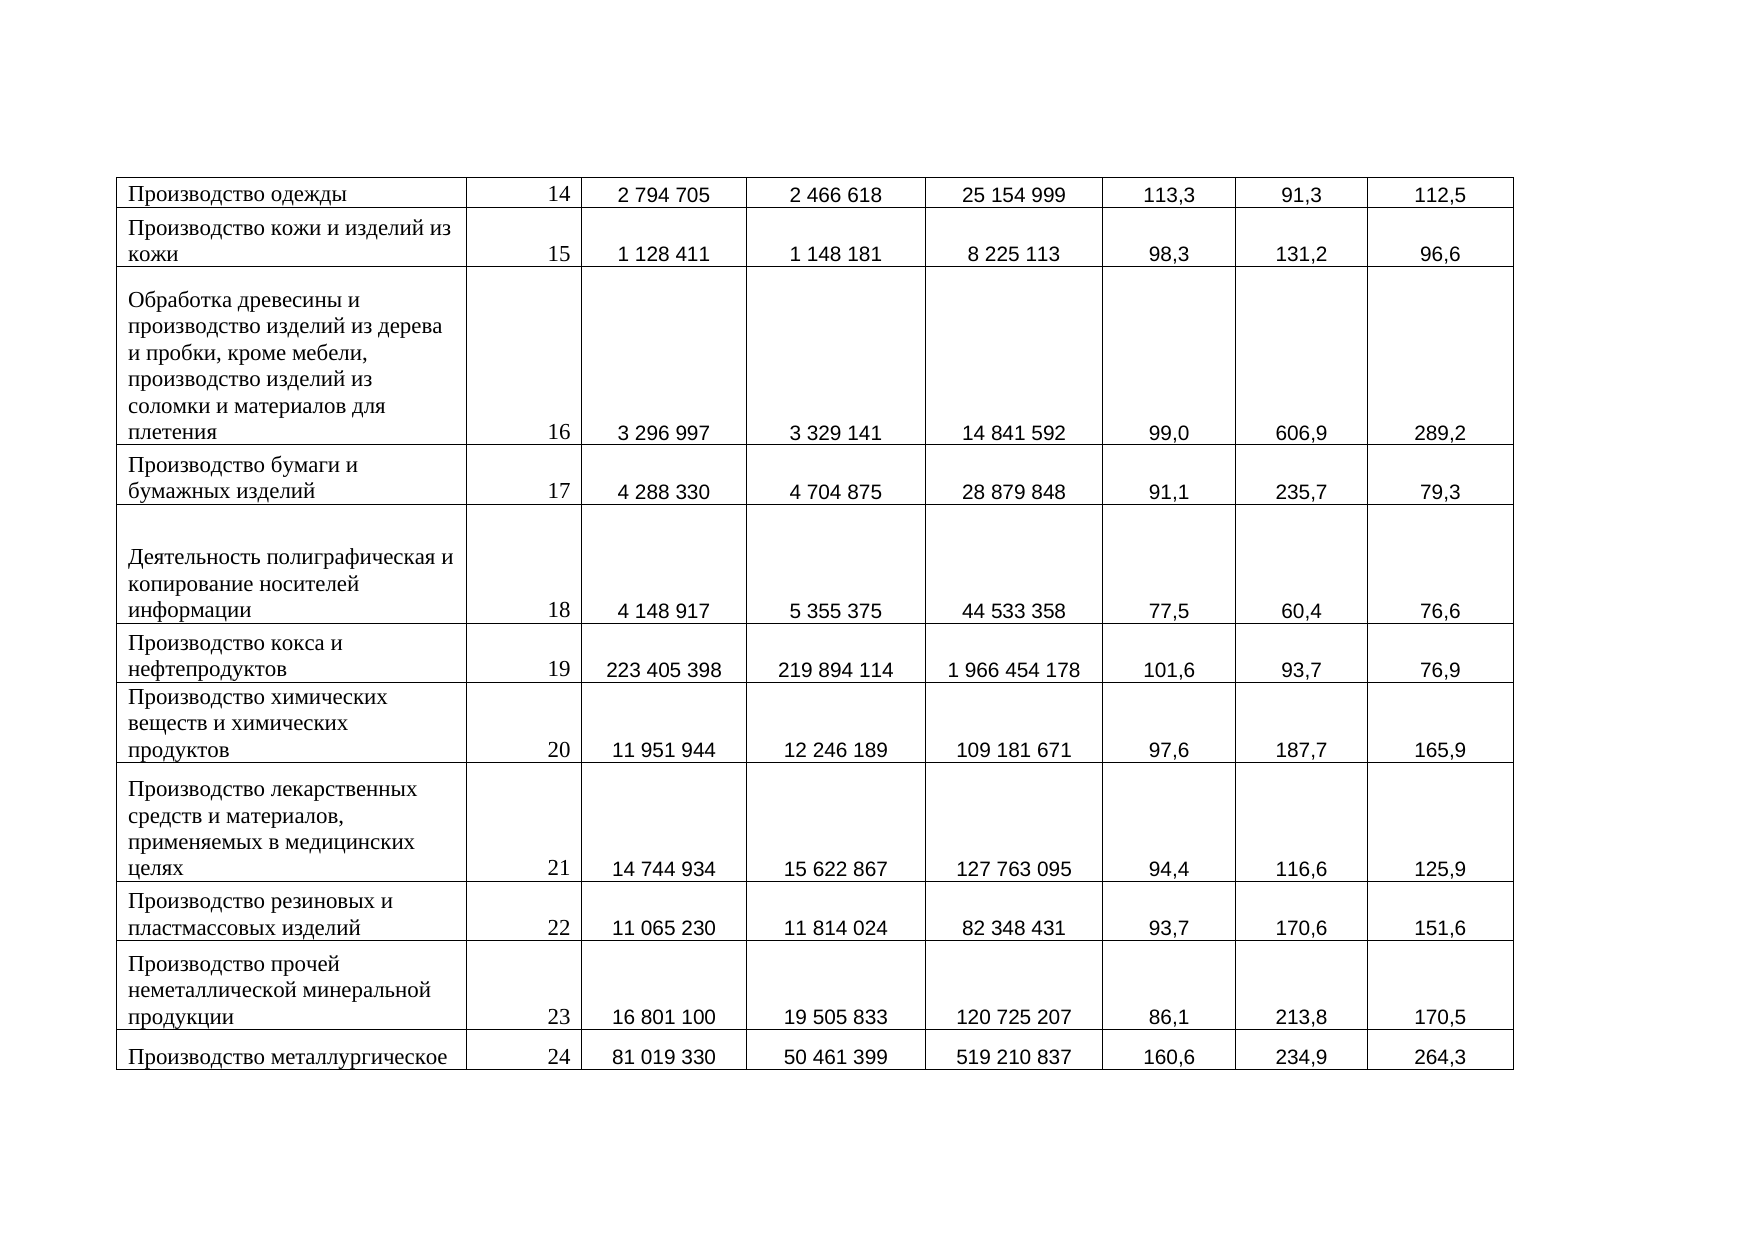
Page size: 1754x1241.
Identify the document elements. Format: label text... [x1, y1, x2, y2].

table_cell 101,6 [1103, 624, 1235, 682]
table_cell Производство лекарственных средств и материалов, применяемых в медицинских целях [117, 763, 466, 881]
table_cell 4 704 875 [747, 445, 925, 504]
table_cell 4 288 330 [582, 445, 746, 504]
table_cell 264,3 [1368, 1030, 1513, 1069]
table_cell 17 [467, 445, 581, 504]
table_cell 14 744 934 [582, 763, 746, 881]
table_cell 24 [467, 1030, 581, 1069]
table_cell 5 355 375 [747, 505, 925, 622]
table_cell 3 296 997 [582, 267, 746, 444]
table_cell 28 879 848 [926, 445, 1102, 504]
table_cell 125,9 [1368, 763, 1513, 881]
table_cell 131,2 [1236, 208, 1367, 266]
table_cell 606,9 [1236, 267, 1367, 444]
table_cell 99,0 [1103, 267, 1235, 444]
table_cell 22 [467, 882, 581, 940]
table_cell Производство кожи и изделий из кожи [117, 208, 466, 266]
table_cell 79,3 [1368, 445, 1513, 504]
table_cell 96,6 [1368, 208, 1513, 266]
table_cell Обработка древесины и производство изделий из дерева и пробки, кроме мебели, производство изделий из соломки и материалов для плетения [117, 267, 466, 444]
table_cell 23 [467, 941, 581, 1029]
table_cell 4 148 917 [582, 505, 746, 622]
table_cell 11 814 024 [747, 882, 925, 940]
table_cell 2 794 705 [582, 178, 746, 207]
table_cell 50 461 399 [747, 1030, 925, 1069]
table_cell 91,1 [1103, 445, 1235, 504]
table_cell 82 348 431 [926, 882, 1102, 940]
table_cell 11 065 230 [582, 882, 746, 940]
table_cell 44 533 358 [926, 505, 1102, 622]
table_cell 19 [467, 624, 581, 682]
table_cell 160,6 [1103, 1030, 1235, 1069]
table_cell 170,5 [1368, 941, 1513, 1029]
table_cell Производство бумаги и бумажных изделий [117, 445, 466, 504]
table_cell 170,6 [1236, 882, 1367, 940]
table_cell 77,5 [1103, 505, 1235, 622]
table_cell 120 725 207 [926, 941, 1102, 1029]
table_cell Производство кокса и нефтепродуктов [117, 624, 466, 682]
table_cell 14 [467, 178, 581, 207]
table_cell 289,2 [1368, 267, 1513, 444]
table_cell Производство химических веществ и химических продуктов [117, 683, 466, 762]
table_cell 223 405 398 [582, 624, 746, 682]
table_cell 235,7 [1236, 445, 1367, 504]
table_cell 76,6 [1368, 505, 1513, 622]
table_cell 165,9 [1368, 683, 1513, 762]
table_cell 19 505 833 [747, 941, 925, 1029]
table_cell 12 246 189 [747, 683, 925, 762]
table_cell 8 225 113 [926, 208, 1102, 266]
table_cell 94,4 [1103, 763, 1235, 881]
table_cell 16 [467, 267, 581, 444]
table_cell 2 466 618 [747, 178, 925, 207]
table_cell 93,7 [1236, 624, 1367, 682]
table_cell 18 [467, 505, 581, 622]
table_cell 11 951 944 [582, 683, 746, 762]
table_cell 14 841 592 [926, 267, 1102, 444]
table_cell 60,4 [1236, 505, 1367, 622]
table_cell 15 [467, 208, 581, 266]
table_cell 98,3 [1103, 208, 1235, 266]
table_cell 15 622 867 [747, 763, 925, 881]
table_cell 86,1 [1103, 941, 1235, 1029]
table_cell 1 148 181 [747, 208, 925, 266]
table_cell 81 019 330 [582, 1030, 746, 1069]
table_cell 116,6 [1236, 763, 1367, 881]
table_cell 91,3 [1236, 178, 1367, 207]
table_cell 1 128 411 [582, 208, 746, 266]
table_cell 187,7 [1236, 683, 1367, 762]
table_cell Производство одежды [117, 178, 466, 207]
table_cell 127 763 095 [926, 763, 1102, 881]
table_cell Производство прочей неметаллической минеральной продукции [117, 941, 466, 1029]
table_cell 1 966 454 178 [926, 624, 1102, 682]
table_cell 21 [467, 763, 581, 881]
table_cell Деятельность полиграфическая и копирование носителей информации [117, 505, 466, 622]
table_cell 20 [467, 683, 581, 762]
table_cell 97,6 [1103, 683, 1235, 762]
table_cell 3 329 141 [747, 267, 925, 444]
table_cell 112,5 [1368, 178, 1513, 207]
table_cell 234,9 [1236, 1030, 1367, 1069]
table_cell Производство металлургическое [117, 1030, 466, 1069]
table_cell 76,9 [1368, 624, 1513, 682]
table_cell 151,6 [1368, 882, 1513, 940]
table_cell 213,8 [1236, 941, 1367, 1029]
table_cell 25 154 999 [926, 178, 1102, 207]
table_cell 93,7 [1103, 882, 1235, 940]
table_cell 519 210 837 [926, 1030, 1102, 1069]
table_cell Производство резиновых и пластмассовых изделий [117, 882, 466, 940]
table_cell 16 801 100 [582, 941, 746, 1029]
table_cell 113,3 [1103, 178, 1235, 207]
table_cell 219 894 114 [747, 624, 925, 682]
table_cell 109 181 671 [926, 683, 1102, 762]
